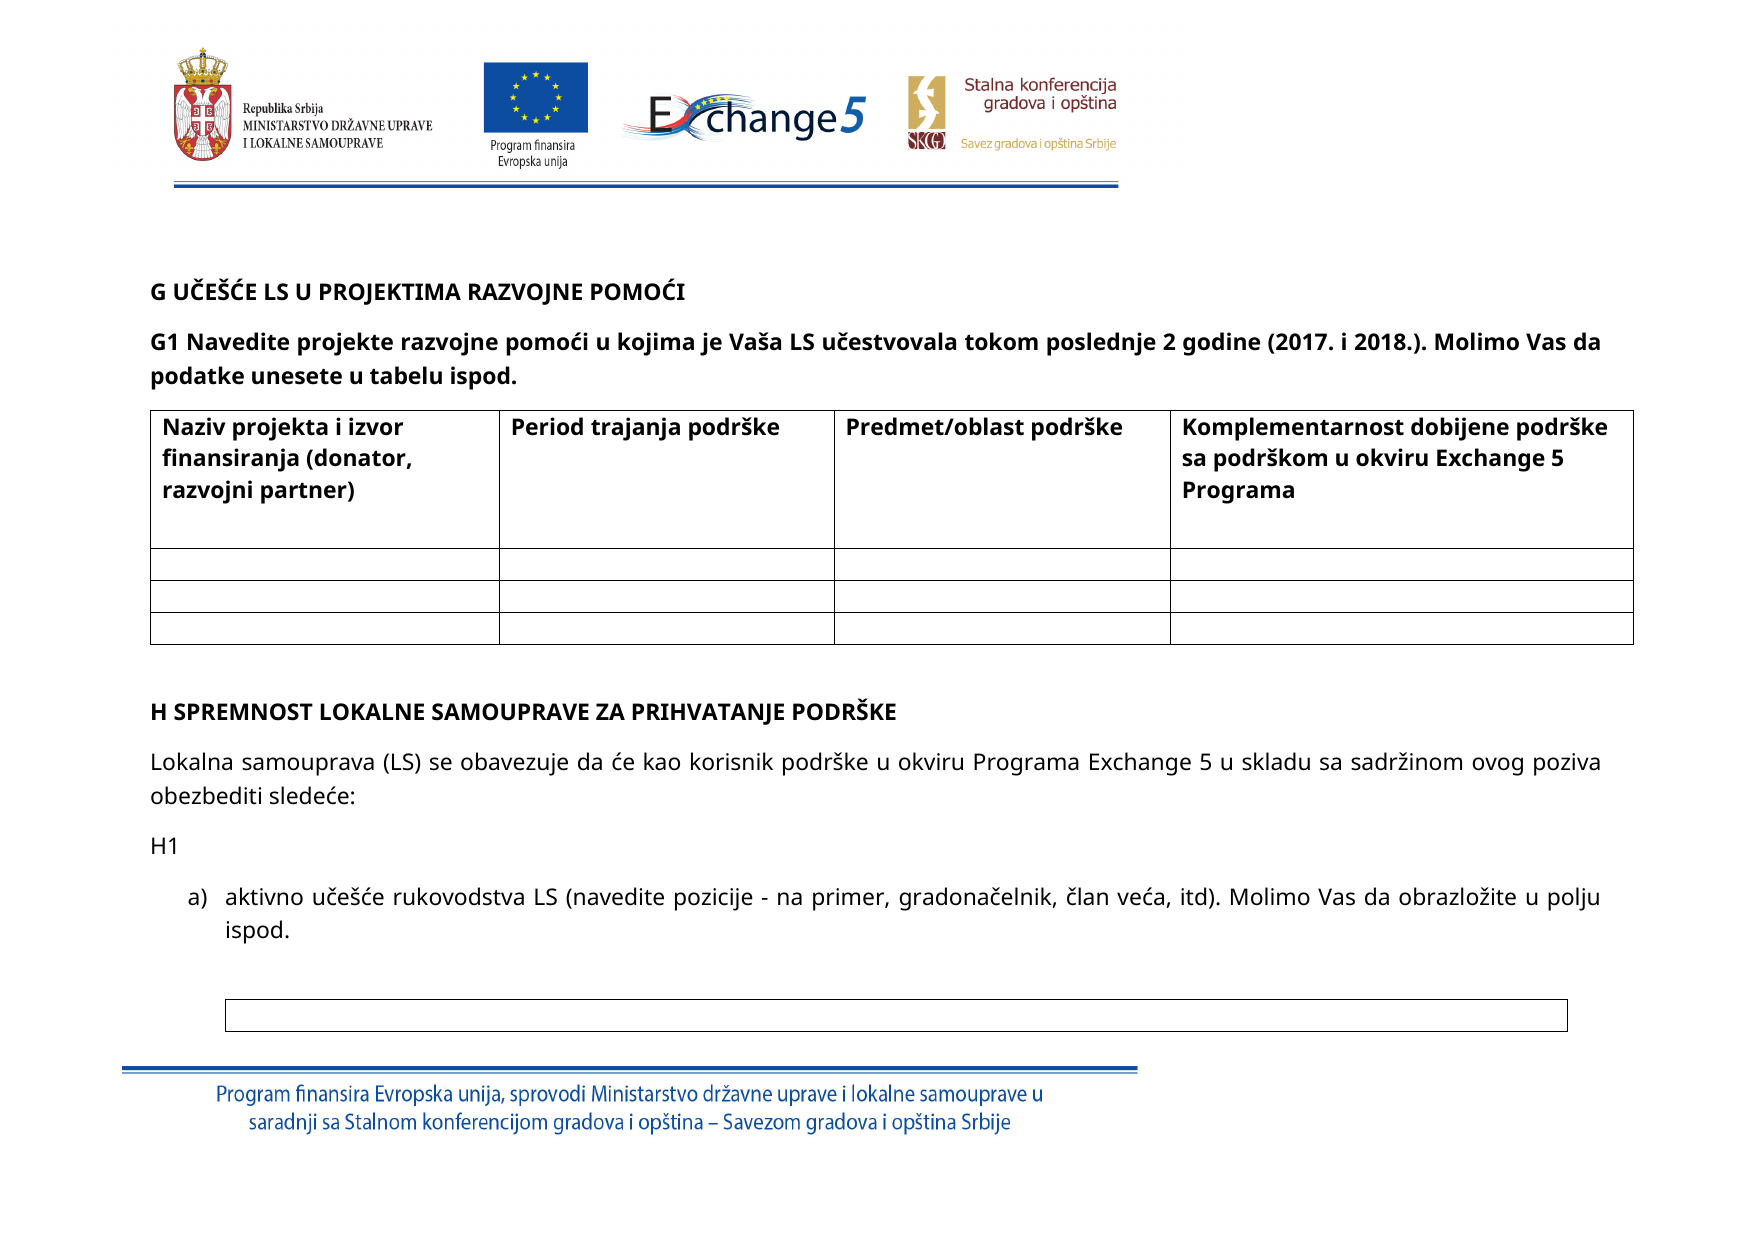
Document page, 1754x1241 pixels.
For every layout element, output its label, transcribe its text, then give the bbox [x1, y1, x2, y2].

picture [109, 15, 1183, 188]
list aktivno učešće rukovodstva LS (navedite pozicije - na primer, gradonačelnik, član veća, itd). Molimo Vas da obrazložite u polju ispod. [187, 881, 1604, 946]
text G1 Navedite projekte razvojne pomoći u kojima je Vaša LS učestvovala tokom poslednje 2 godine (2017. i 2018.). Molimo Vas da podatke unesete u tabelu ispod. [150, 326, 1604, 391]
text H SPREMNOST LOKALNE SAMOUPRAVE ZA PRIHVATANJE PODRŠKE [150, 696, 1604, 727]
table_header Naziv projekta i izvor finansiranja (donator, razvojni partner) [151, 411, 499, 547]
table_header Period trajanja podrške [500, 411, 834, 547]
table_cell [151, 549, 499, 580]
table_header [226, 1000, 1567, 1031]
text Lokalna samouprava (LS) se obavezuje da će kao korisnik podrške u okviru Programa Exchange 5 u skladu sa sadržinom ovog poziva obezbediti sledeće: [150, 746, 1604, 811]
table_header Komplementarnost dobijene podrške sa podrškom u okviru Exchange 5 Programa [1171, 411, 1633, 547]
table_cell [500, 581, 834, 612]
table_cell [500, 613, 834, 644]
table_cell [835, 613, 1170, 644]
table_cell [835, 549, 1170, 580]
table_cell [1171, 581, 1633, 612]
table_cell [835, 581, 1170, 612]
table_cell [1171, 549, 1633, 580]
picture [52, 1055, 1207, 1184]
table_header Predmet/oblast podrške [835, 411, 1170, 547]
table_cell [1171, 613, 1633, 644]
table_cell [151, 581, 499, 612]
text H1 [150, 830, 1604, 862]
table_cell [500, 549, 834, 580]
table_cell [151, 613, 499, 644]
text G UČEŠĆE LS U PROJEKTIMA RAZVOJNE POMOĆI [150, 275, 1604, 307]
